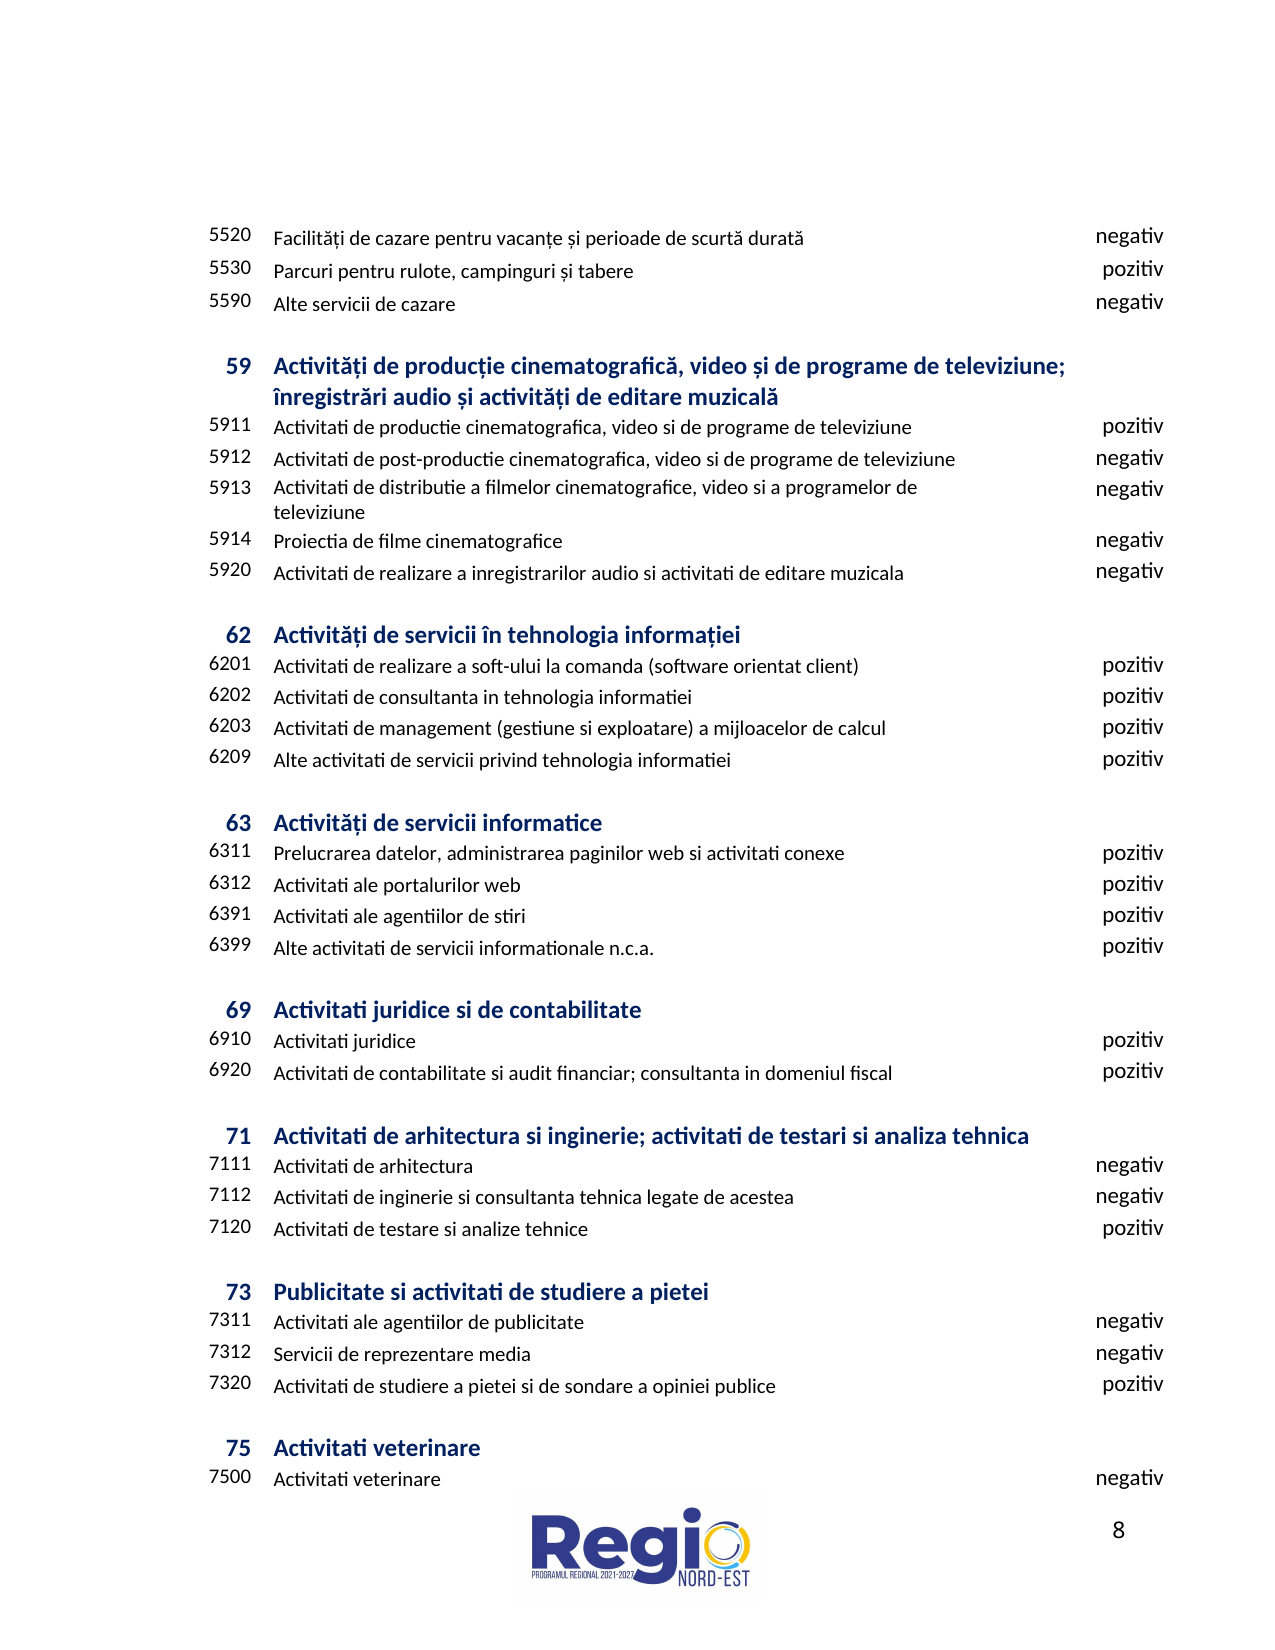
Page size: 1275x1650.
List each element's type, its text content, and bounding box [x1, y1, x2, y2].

table_cell pozitiv [975, 1213, 1175, 1246]
table_cell 5913 [150, 474, 262, 525]
table_cell Activitati de studiere a pietei si de sondare a opiniei publice [262, 1369, 975, 1402]
table_cell 6391 [150, 900, 262, 931]
table_cell 59 [150, 320, 262, 412]
table_cell 6201 [150, 650, 262, 681]
table_cell 6920 [150, 1056, 262, 1089]
table_cell negativ [975, 443, 1175, 474]
table_cell Activitati de management (gestiune si exploatare) a mijloacelor de calcul [262, 713, 975, 744]
picture [511, 1496, 764, 1607]
table_cell Activitati de realizare a soft-ului la comanda (software orientat client) [262, 650, 975, 681]
table_cell 6209 [150, 744, 262, 777]
table_cell Parcuri pentru rulote, campinguri şi tabere [262, 254, 975, 287]
table_cell pozitiv [975, 1369, 1175, 1402]
table_cell Activitati veterinare [262, 1463, 975, 1496]
table_cell negativ [975, 474, 1175, 525]
table_cell Activitati de post-productie cinematografica, video si de programe de televiziune [262, 443, 975, 474]
table_cell negativ [975, 556, 1175, 589]
table_cell 6399 [150, 931, 262, 964]
table_cell Prelucrarea datelor, administrarea paginilor web si activitati conexe [262, 838, 975, 869]
table_cell 5911 [150, 412, 262, 443]
table_cell 63 [150, 777, 262, 838]
table_cell 7312 [150, 1338, 262, 1369]
table_cell Activități de producție cinematografică, video și de programe de televiziune; înregistrări audio și activități de editare muzicală [262, 320, 1175, 412]
table_cell 7120 [150, 1213, 262, 1246]
table_cell Activitati de consultanta in tehnologia informatiei [262, 681, 975, 712]
table_cell 7311 [150, 1307, 262, 1338]
table_cell Activitati de distributie a filmelor cinematografice, video si a programelor de televiziune [262, 474, 975, 525]
table_cell Activitati ale portalurilor web [262, 869, 975, 900]
table_cell 5912 [150, 443, 262, 474]
table_cell Activitati juridice [262, 1025, 975, 1056]
table_cell pozitiv [975, 254, 1175, 287]
table_cell 6202 [150, 681, 262, 712]
table_cell Activitati ale agentiilor de stiri [262, 900, 975, 931]
table_cell Activitati de arhitectura [262, 1150, 975, 1182]
table_cell Activitati juridice si de contabilitate [262, 964, 1175, 1025]
table_cell Activitati de contabilitate si audit financiar; consultanta in domeniul fiscal [262, 1056, 975, 1089]
table_cell 5920 [150, 556, 262, 589]
table_cell Activitati de inginerie si consultanta tehnica legate de acestea [262, 1182, 975, 1213]
table_cell negativ [975, 1182, 1175, 1213]
table_cell 75 [150, 1402, 262, 1463]
table_cell Alte activitati de servicii informationale n.c.a. [262, 931, 975, 964]
table_cell Facilităţi de cazare pentru vacanţe şi perioade de scurtă durată [262, 222, 975, 254]
table_cell negativ [975, 525, 1175, 556]
table_cell negativ [975, 1307, 1175, 1338]
table_cell Activități de servicii informatice [262, 777, 1175, 838]
table_cell Alte servicii de cazare [262, 287, 975, 320]
table_cell Proiectia de filme cinematografice [262, 525, 975, 556]
table_cell 7112 [150, 1182, 262, 1213]
table_cell pozitiv [975, 1056, 1175, 1089]
table_cell pozitiv [975, 838, 1175, 869]
table_cell Activitati de testare si analize tehnice [262, 1213, 975, 1246]
table_cell 6203 [150, 713, 262, 744]
table_cell pozitiv [975, 713, 1175, 744]
table_cell Activitati de arhitectura si inginerie; activitati de testari si analiza tehnica [262, 1089, 1175, 1150]
table_cell Publicitate si activitati de studiere a pietei [262, 1246, 1175, 1307]
table_cell Servicii de reprezentare media [262, 1338, 975, 1369]
table_cell negativ [975, 1463, 1175, 1496]
table_cell pozitiv [975, 650, 1175, 681]
table_cell pozitiv [975, 1025, 1175, 1056]
table_cell 6910 [150, 1025, 262, 1056]
table_cell 5590 [150, 287, 262, 320]
table_cell pozitiv [975, 900, 1175, 931]
table_cell negativ [975, 222, 1175, 254]
table_cell pozitiv [975, 931, 1175, 964]
table_cell 69 [150, 964, 262, 1025]
table_cell Activitati de productie cinematografica, video si de programe de televiziune [262, 412, 975, 443]
table_cell 7111 [150, 1150, 262, 1182]
table_cell 7500 [150, 1463, 262, 1496]
table_cell 73 [150, 1246, 262, 1307]
table_cell Activitati ale agentiilor de publicitate [262, 1307, 975, 1338]
table_cell pozitiv [975, 744, 1175, 777]
table_cell 6312 [150, 869, 262, 900]
table_cell 5520 [150, 222, 262, 254]
table_cell negativ [975, 1338, 1175, 1369]
table_cell negativ [975, 287, 1175, 320]
table_cell pozitiv [975, 681, 1175, 712]
table_cell 62 [150, 589, 262, 650]
table_cell pozitiv [975, 412, 1175, 443]
table_cell 71 [150, 1089, 262, 1150]
table_cell Activitati veterinare [262, 1402, 1175, 1463]
table_cell 6311 [150, 838, 262, 869]
table_cell Activități de servicii în tehnologia informației [262, 589, 1175, 650]
table_cell 5530 [150, 254, 262, 287]
table_cell 5914 [150, 525, 262, 556]
table_cell Alte activitati de servicii privind tehnologia informatiei [262, 744, 975, 777]
table_cell negativ [975, 1150, 1175, 1182]
table_cell Activitati de realizare a inregistrarilor audio si activitati de editare muzicala [262, 556, 975, 589]
table_cell 7320 [150, 1369, 262, 1402]
table_cell pozitiv [975, 869, 1175, 900]
